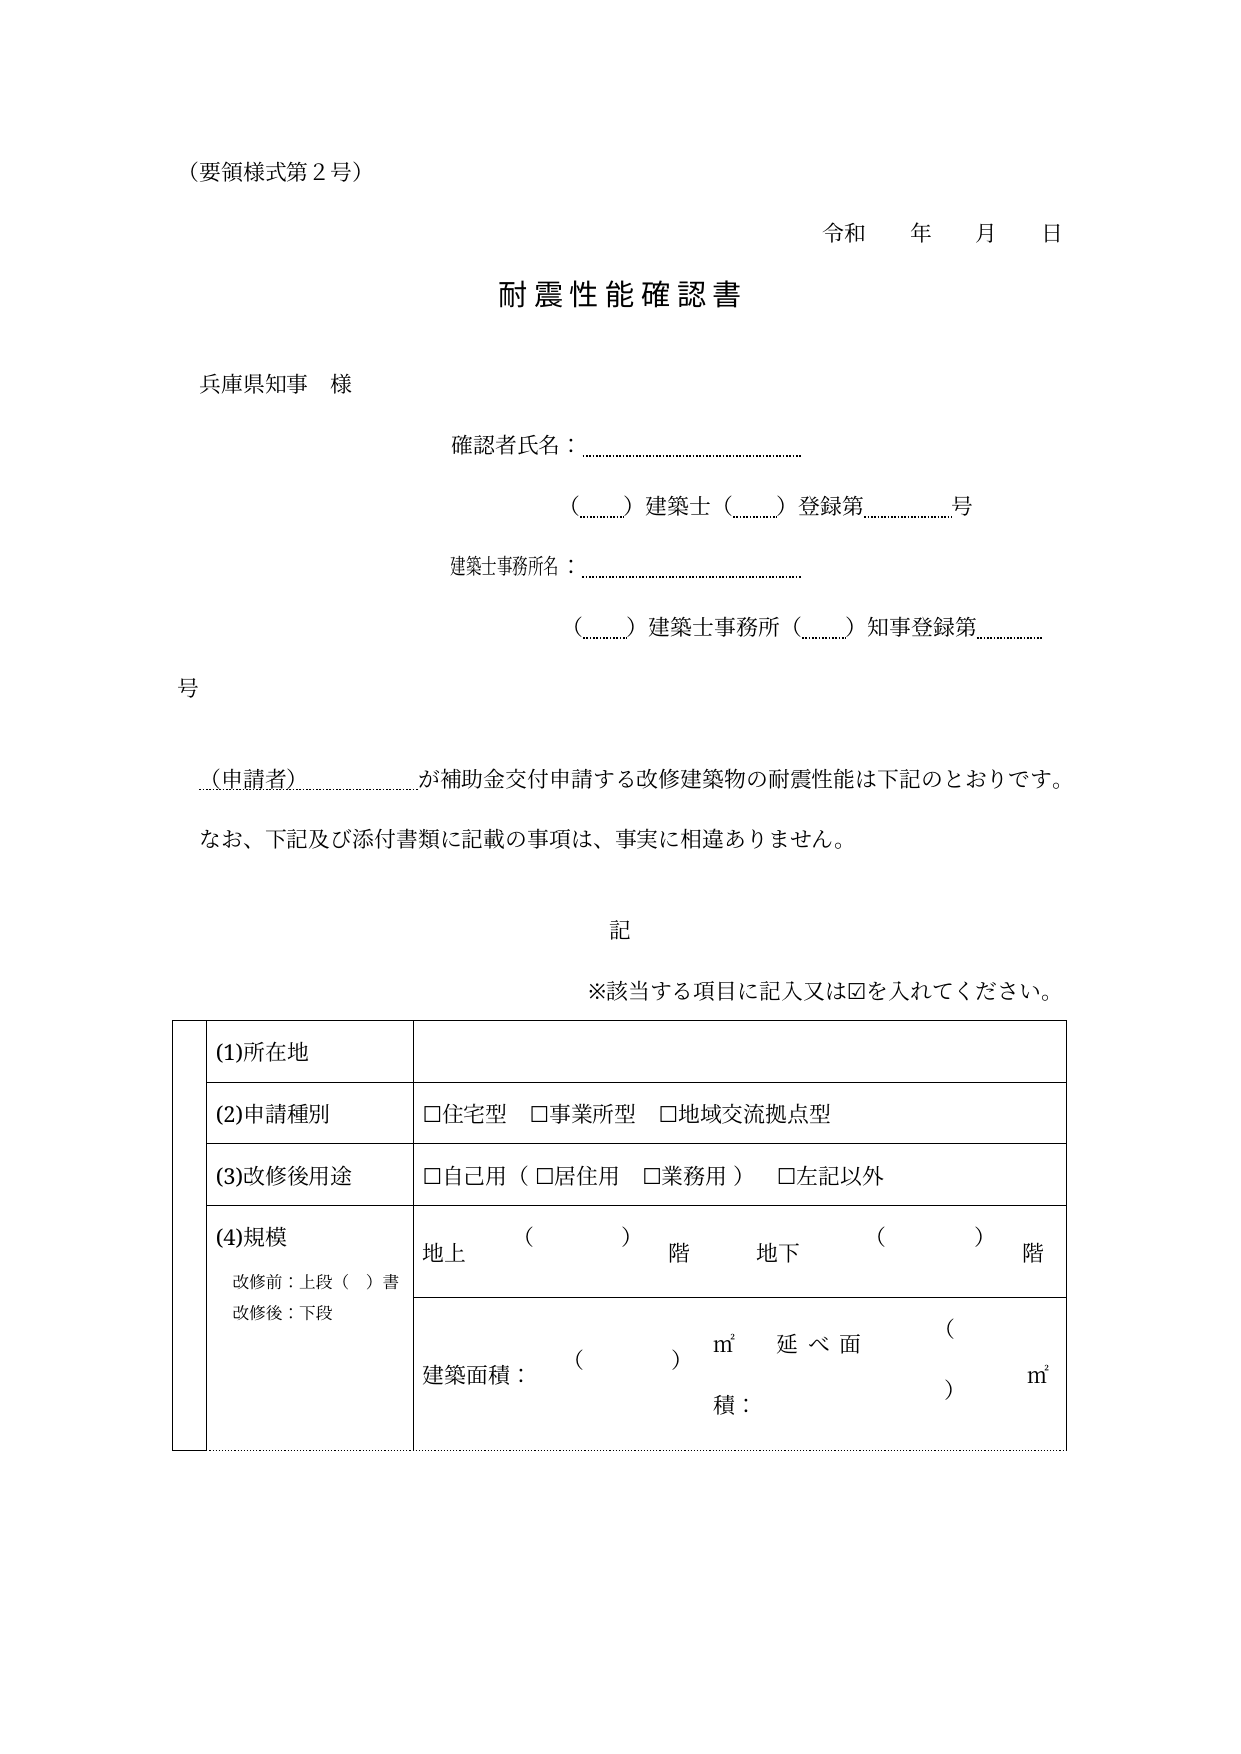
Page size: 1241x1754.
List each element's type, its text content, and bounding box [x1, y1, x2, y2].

text 記 [177, 899, 1063, 959]
table_cell (2)申請種別 [207, 1083, 413, 1143]
table_cell （ ） [551, 1298, 704, 1449]
table_cell 住宅型 事業所型 地域交流拠点型 [414, 1083, 1066, 1143]
table_cell ㎡ [1019, 1298, 1066, 1449]
table_cell 自己用（ 居住用 業務用 ） 左記以外 [414, 1144, 1066, 1205]
table_cell 地下 [748, 1206, 847, 1297]
table_cell （ ） [497, 1206, 659, 1297]
text ※該当する項目に記入又は☑を入れてください。 [177, 959, 1063, 1020]
text （ ）建築士事務所（ ）知事登録第 号 [177, 596, 1063, 717]
text （ ）建築士（ ）登録第 号 [177, 474, 1063, 535]
text なお、下記及び添付書類に記載の事項は、事実に相違ありません。 [177, 808, 1063, 868]
table_cell 地上 [414, 1206, 497, 1297]
text （要領様式第２号） [177, 141, 1063, 202]
text 令和 年 月 日 [177, 202, 1063, 262]
text （申請者） が補助金交付申請する改修建築物の耐震性能は下記のとおりです。 [177, 747, 1063, 808]
table_cell (3)改修後用途 [207, 1144, 413, 1205]
table_cell (4)規模 改修前：上段（ ）書 改修後：下段 [207, 1206, 413, 1449]
text 兵庫県知事 様 [177, 353, 1063, 414]
table_cell （ ） [847, 1206, 1013, 1297]
text 耐 震 性 能 確 認 書 [177, 262, 1063, 323]
text 建築士事務所名： [177, 535, 1063, 596]
table_header [414, 1021, 1066, 1082]
table_cell 階 [659, 1206, 748, 1297]
table_cell （ ） [870, 1298, 1019, 1449]
table_header (1)所在地 [207, 1021, 413, 1082]
text 確認者氏名： [177, 414, 1063, 474]
table_cell 建築面積： [414, 1298, 551, 1449]
table_header １ 建 物 概 要 [173, 1021, 206, 1449]
table_cell 階 [1013, 1206, 1066, 1297]
table_cell ㎡ 延べ面積： [704, 1298, 870, 1449]
